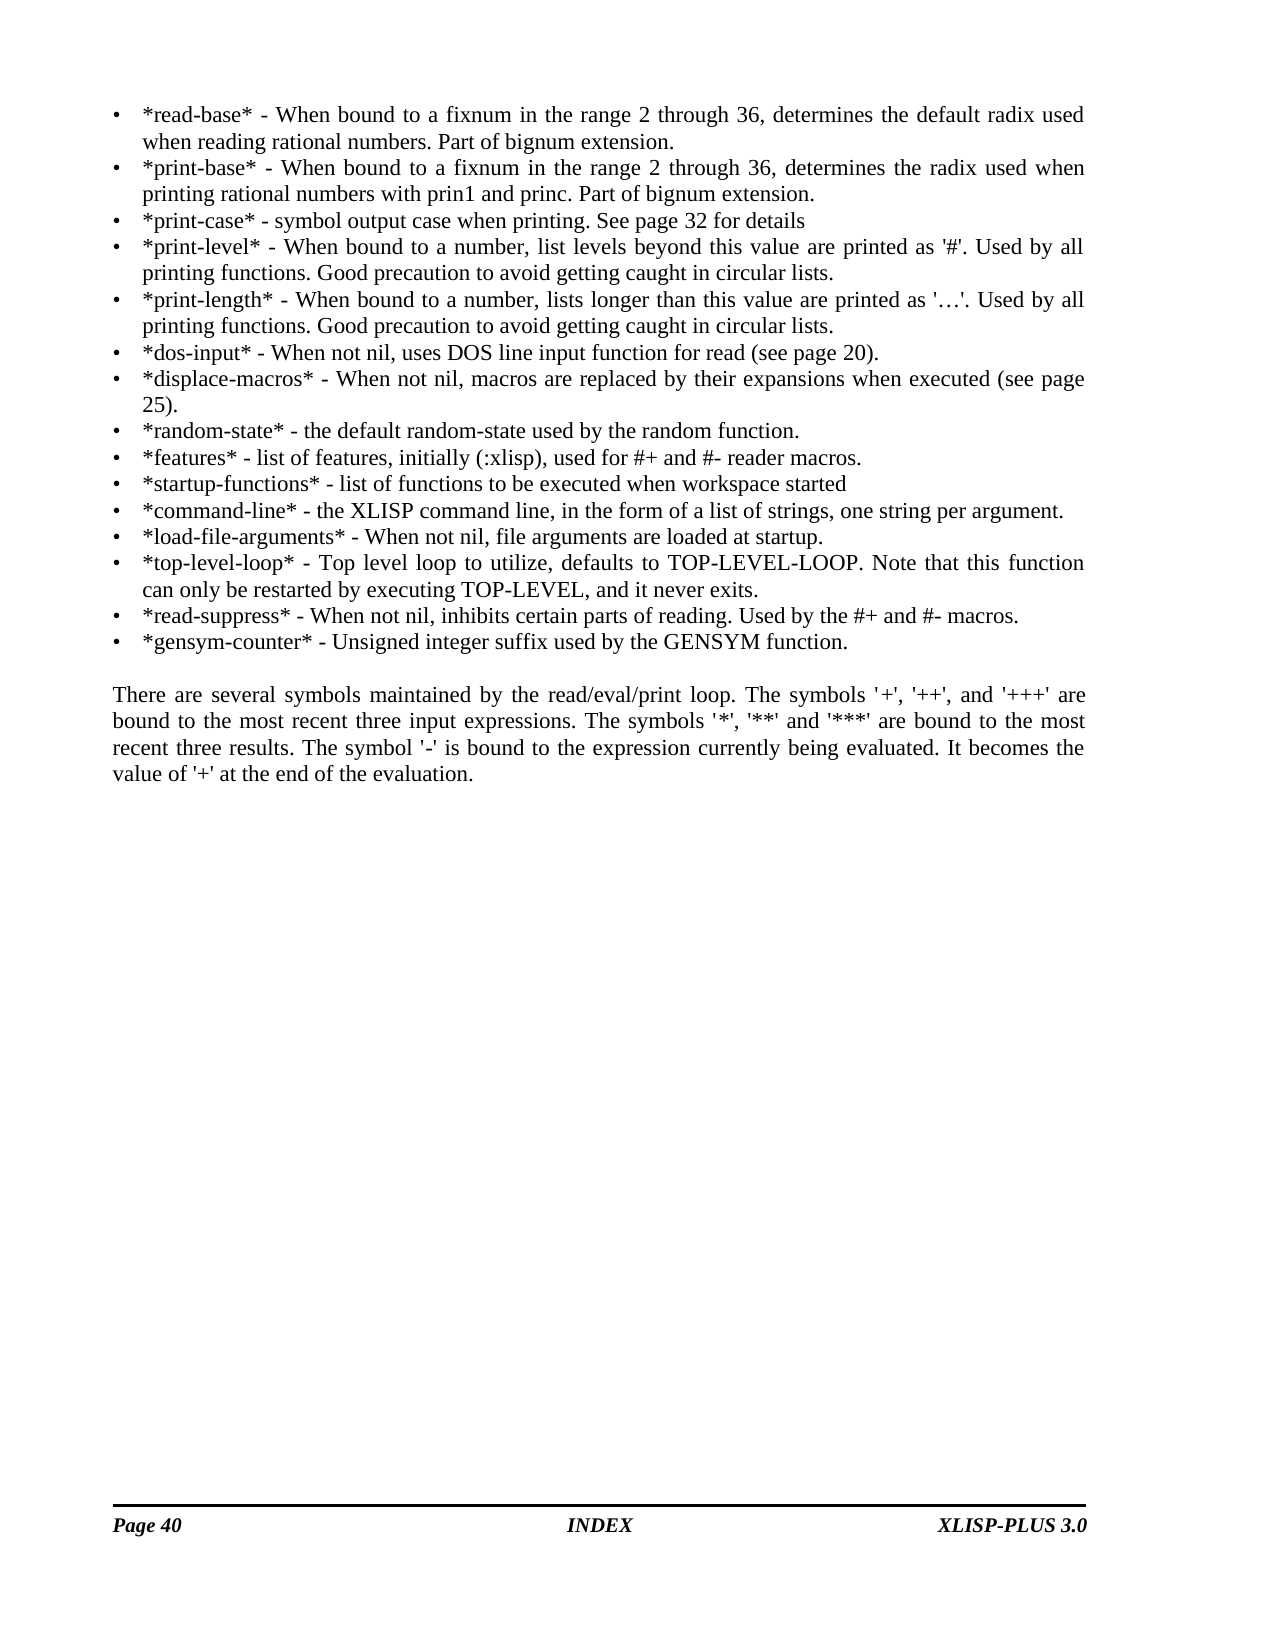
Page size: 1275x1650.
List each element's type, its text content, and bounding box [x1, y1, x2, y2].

list *print-level* - When bound to a number, list levels beyond this value are printed as '#'. Used by all printing functions. Good precaution to avoid getting caught in circular lists. [112, 233, 1086, 286]
list *top-level-loop* - Top level loop to utilize, defaults to TOP-LEVEL-LOOP. Note that this function can only be restarted by executing TOP-LEVEL, and it never exits. [112, 549, 1086, 602]
list *startup-functions* - list of functions to be executed when workspace started [112, 470, 1086, 497]
list *load-file-arguments* - When not nil, file arguments are loaded at startup. [112, 523, 1086, 549]
text There are several symbols maintained by the read/eval/print loop. The symbols '+', '++', and '+++' are bound to the most recent three input expressions. The symbols '*', '**' and '***' are bound to the most recent three results. The symbol '-' is bound to the expression currently being evaluated. It becomes the value of '+' at the end of the evaluation. [112, 681, 1086, 787]
list *print-base* - When bound to a fixnum in the range 2 through 36, determines the radix used when printing rational numbers with prin1 and princ. Part of bignum extension. [112, 154, 1086, 207]
list *print-length* - When bound to a number, lists longer than this value are printed as '…'. Used by all printing functions. Good precaution to avoid getting caught in circular lists. [112, 286, 1086, 338]
list *command-line* - the XLISP command line, in the form of a list of strings, one string per argument. [112, 497, 1086, 523]
list *dos-input* - When not nil, uses DOS line input function for read (see page 20). [112, 338, 1086, 365]
list *random-state* - the default random-state used by the random function. [112, 418, 1086, 444]
list *gensym-counter* - Unsigned integer suffix used by the GENSYM function. [112, 628, 1086, 655]
list *print-case* - symbol output case when printing. See page 32 for details [112, 207, 1086, 233]
list *features* - list of features, initially (:xlisp), used for #+ and #- reader macros. [112, 444, 1086, 470]
list *displace-macros* - When not nil, macros are replaced by their expansions when executed (see page 25). [112, 365, 1086, 418]
list *read-base* - When bound to a fixnum in the range 2 through 36, determines the default radix used when reading rational numbers. Part of bignum extension. [112, 101, 1086, 154]
list *read-suppress* - When not nil, inhibits certain parts of reading. Used by the #+ and #- macros. [112, 602, 1086, 628]
